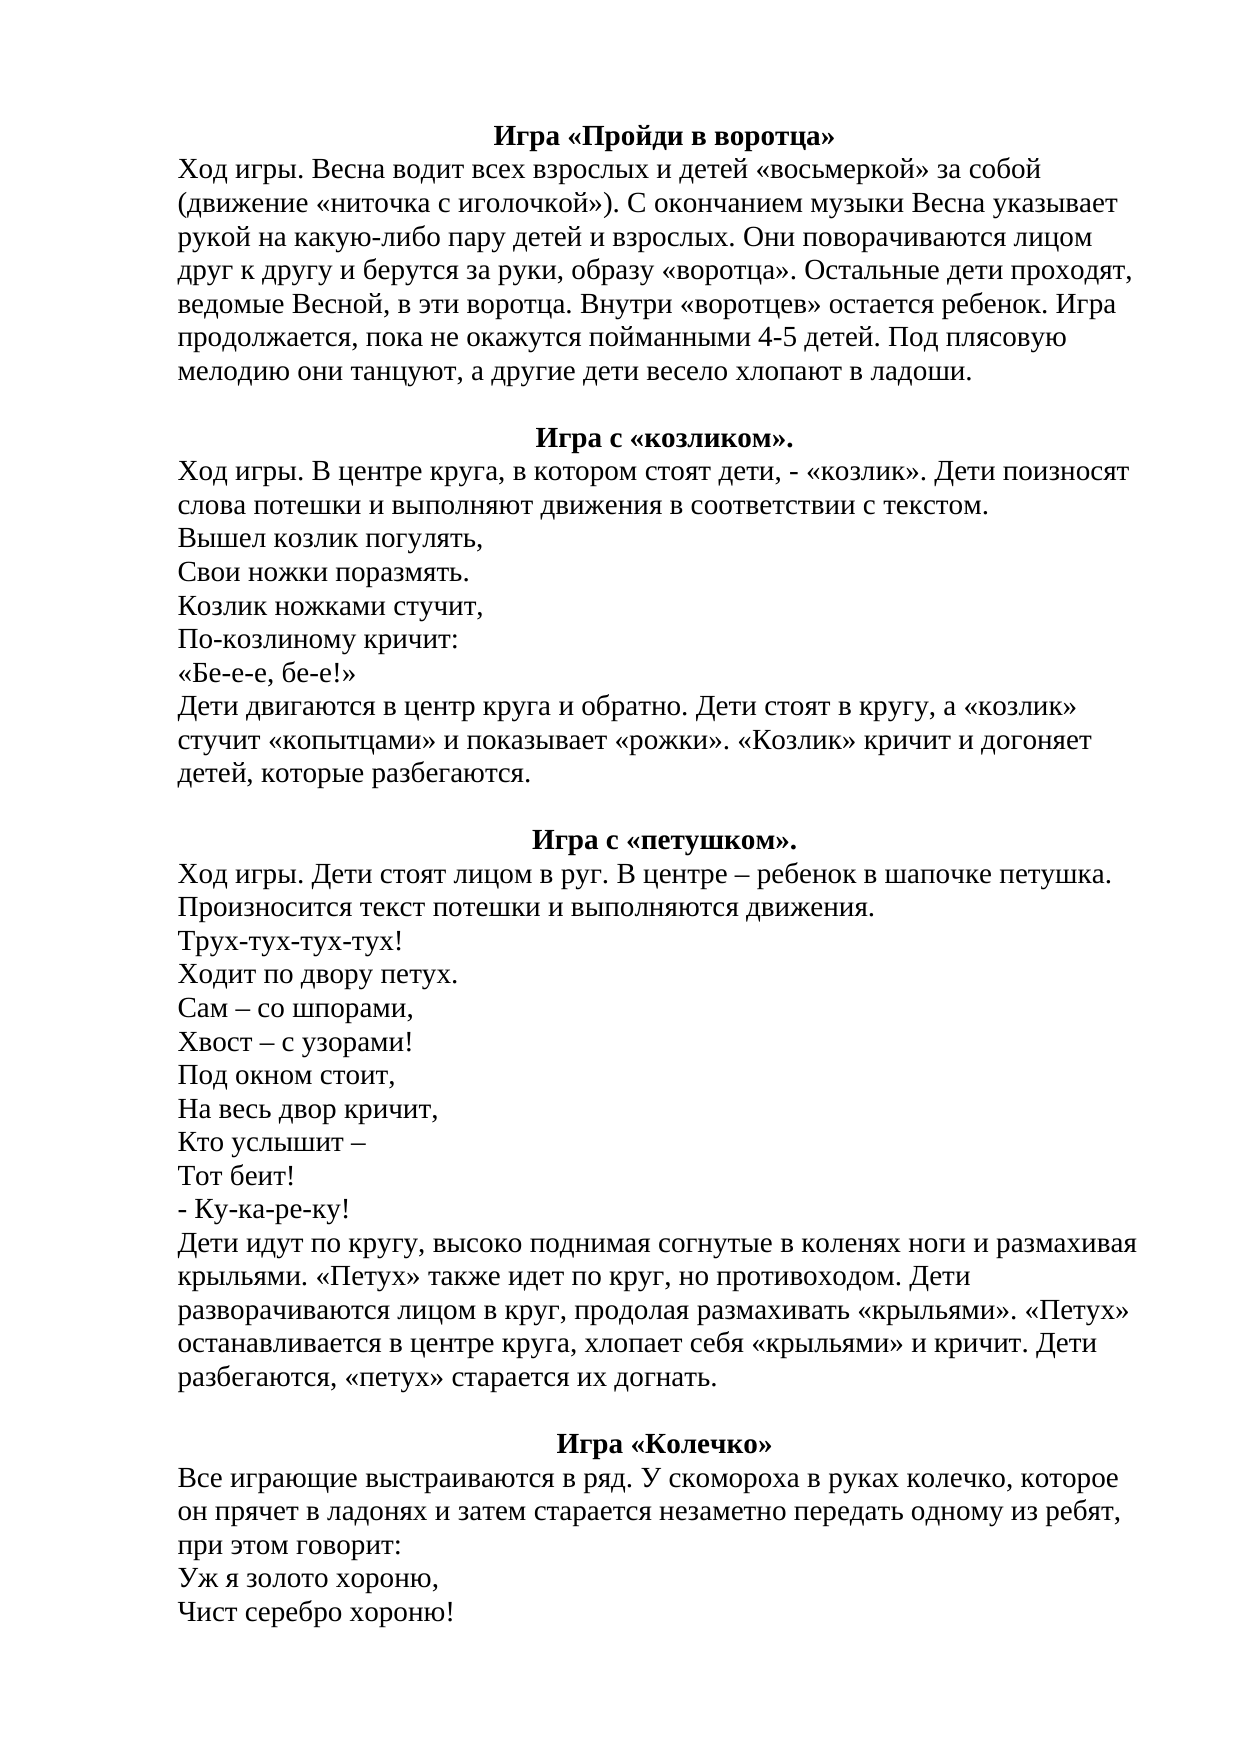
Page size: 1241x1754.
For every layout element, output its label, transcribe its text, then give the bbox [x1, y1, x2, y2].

text Свои ножки поразмять. [177, 554, 1152, 588]
text Под окном стоит, [177, 1057, 1152, 1091]
text Сам – со шпорами, [177, 990, 1152, 1024]
text Ход игры. Весна водит всех взрослых и детей «восьмеркой» за собой (движение «ниточка с иголочкой»). С окончанием музыки Весна указывает рукой на какую-либо пару детей и взрослых. Они поворачиваются лицом друг к другу и берутся за руки, образу «воротца». Остальные дети проходят, ведомые Весной, в эти воротца. Внутри «воротцев» остается ребенок. Игра продолжается, пока не окажутся пойманными 4-5 детей. Под плясовую мелодию они танцуют, а другие дети весело хлопают в ладоши. [177, 152, 1152, 386]
text Уж я золото хороню, [177, 1560, 1152, 1594]
text Хвост – с узорами! [177, 1024, 1152, 1057]
text Тот беит! [177, 1158, 1152, 1191]
text Кто услышит – [177, 1124, 1152, 1158]
text Вышел козлик погулять, [177, 521, 1152, 554]
text Козлик ножками стучит, [177, 588, 1152, 621]
text По-козлиному кричит: [177, 621, 1152, 655]
text Игра с «петушком». [177, 822, 1152, 856]
text Ходит по двору петух. [177, 957, 1152, 990]
text На весь двор кричит, [177, 1091, 1152, 1124]
text Дети идут по кругу, высоко поднимая согнутые в коленях ноги и размахивая крыльями. «Петух» также идет по круг, но противоходом. Дети разворачиваются лицом в круг, продолая размахивать «крыльями». «Петух» останавливается в центре круга, хлопает себя «крыльями» и кричит. Дети разбегаются, «петух» старается их догнать. [177, 1225, 1152, 1393]
text Чист серебро хороню! [177, 1594, 1152, 1627]
text Дети двигаются в центр круга и обратно. Дети стоят в кругу, а «козлик» стучит «копытцами» и показывает «рожки». «Козлик» кричит и догоняет детей, которые разбегаются. [177, 688, 1152, 789]
text Все играющие выстраиваются в ряд. У скомороха в руках колечко, которое он прячет в ладонях и затем старается незаметно передать одному из ребят, при этом говорит: [177, 1460, 1152, 1560]
text «Бе-е-е, бе-е!» [177, 655, 1152, 688]
text Ход игры. В центре круга, в котором стоят дети, - «козлик». Дети поизносят слова потешки и выполняют движения в соответствии с текстом. [177, 453, 1152, 521]
text Игра «Колечко» [177, 1426, 1152, 1460]
text Ход игры. Дети стоят лицом в руг. В центре – ребенок в шапочке петушка. Произносится текст потешки и выполняются движения. [177, 856, 1152, 923]
text Игра «Пройди в воротца» [177, 118, 1152, 152]
text Трух-тух-тух-тух! [177, 923, 1152, 957]
text Игра с «козликом». [177, 420, 1152, 453]
text - Ку-ка-ре-ку! [177, 1191, 1152, 1225]
